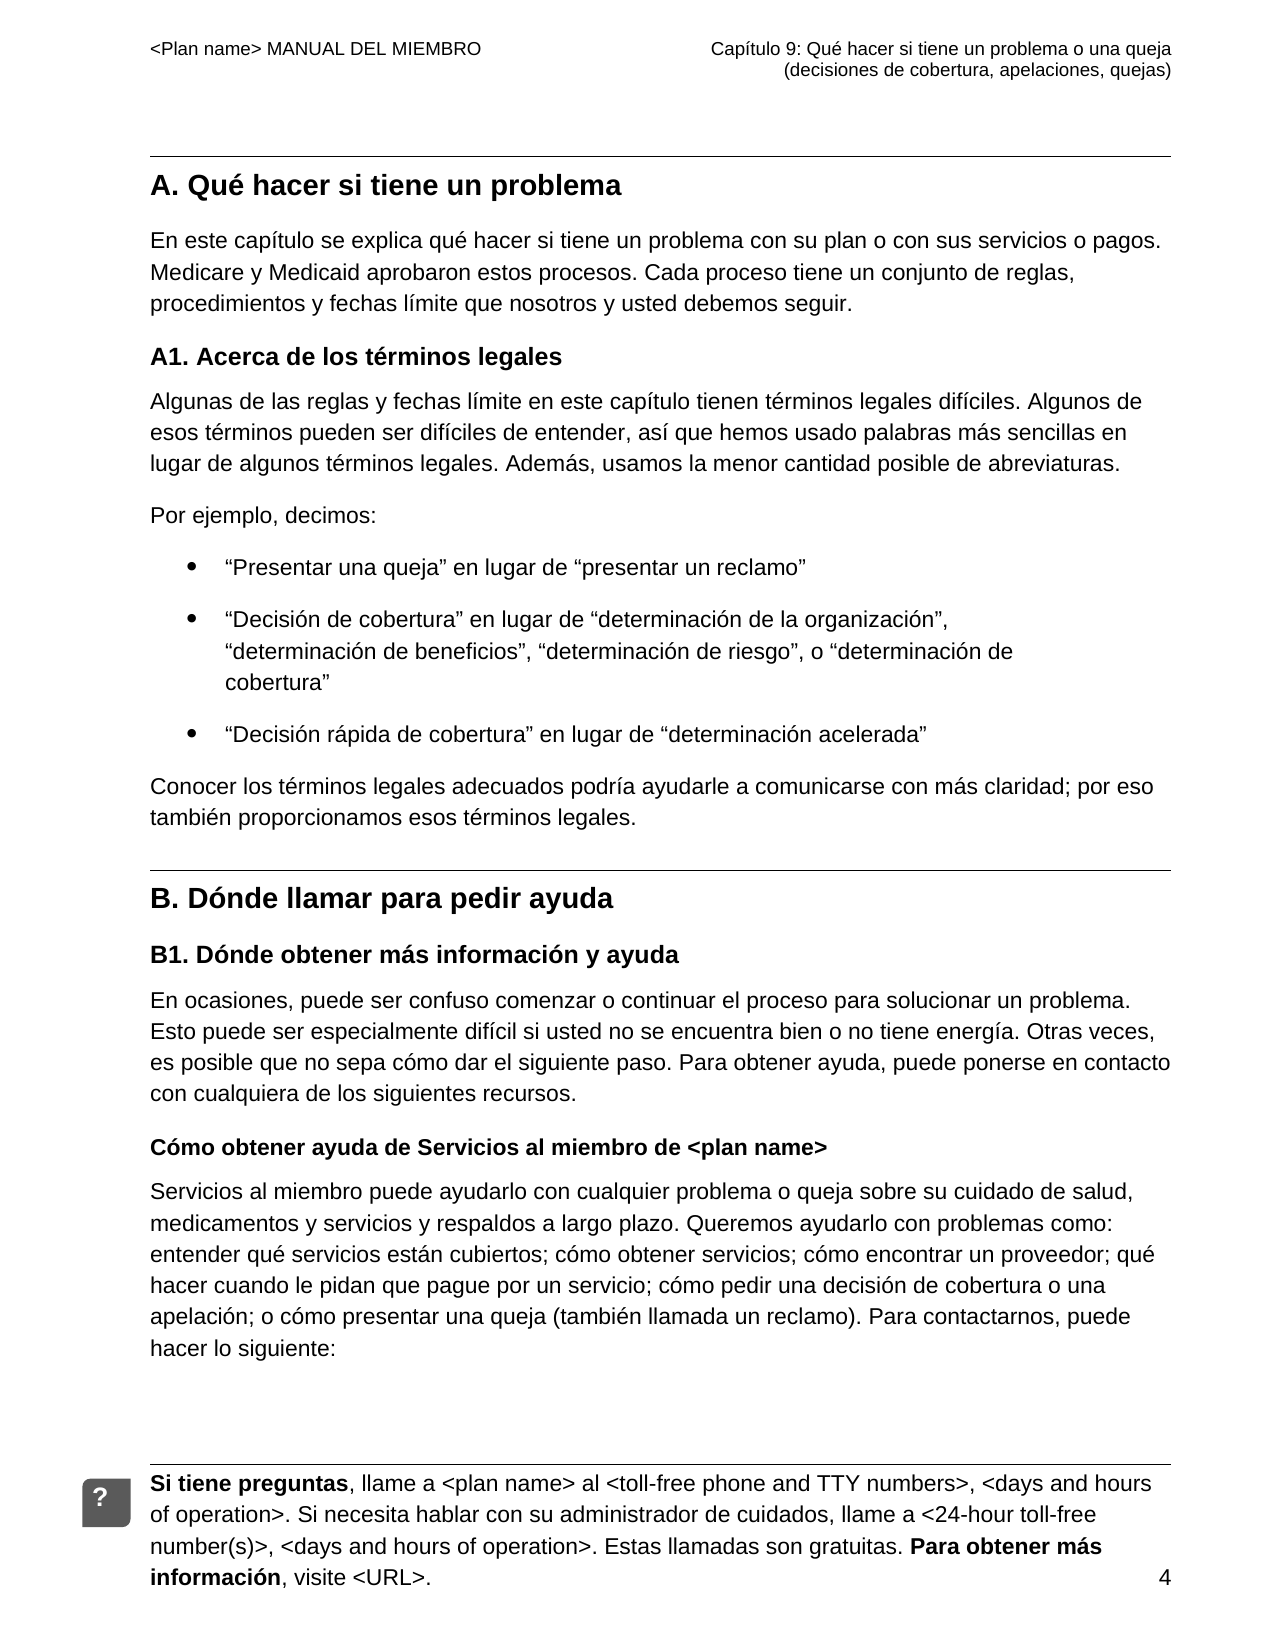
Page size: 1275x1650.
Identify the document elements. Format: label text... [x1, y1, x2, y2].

text Servicios al miembro puede ayudarlo con cualquier problema o queja sobre su cuidado de salud, medicamentos y servicios y respaldos a largo plazo. Queremos ayudarlo con problemas como: entender qué servicios están cubiertos; cómo obtener servicios; cómo encontrar un proveedor; qué hacer cuando le pidan que pague por un servicio; cómo pedir una decisión de cobertura o una apelación; o cómo presentar una queja (también llamada un reclamo). Para contactarnos, puede hacer lo siguiente: [150, 1175, 1171, 1362]
subtitle A1. Acerca de los términos legales [150, 338, 1096, 372]
subtitle Qué hacer si tiene un problema [150, 157, 1171, 203]
subtitle Cómo obtener ayuda de Servicios al miembro de <plan name> [150, 1129, 1096, 1162]
list “Presentar una queja” en lugar de “presentar un reclamo” [187, 551, 1096, 582]
text En este capítulo se explica qué hacer si tiene un problema con su plan o con sus servicios o pagos. Medicare y Medicaid aprobaron estos procesos. Cada proceso tiene un conjunto de reglas, procedimientos y fechas límite que nosotros y usted debemos seguir. [150, 224, 1171, 317]
text Algunas de las reglas y fechas límite en este capítulo tienen términos legales difíciles. Algunos de esos términos pueden ser difíciles de entender, así que hemos usado palabras más sencillas en lugar de algunos términos legales. Además, usamos la menor cantidad posible de abreviaturas. [150, 384, 1171, 478]
subtitle B1. Dónde obtener más información y ayuda [150, 937, 1096, 971]
list “Decisión rápida de cobertura” en lugar de “determinación acelerada” [187, 717, 1096, 749]
text Por ejemplo, decimos: [150, 499, 1171, 530]
text Conocer los términos legales adecuados podría ayudarle a comunicarse con más claridad; por eso también proporcionamos esos términos legales. [150, 769, 1171, 832]
list “Decisión de cobertura” en lugar de “determinación de la organización”, “determinación de beneficios”, “determinación de riesgo”, o “determinación de cobertura” [187, 603, 1096, 697]
text En ocasiones, puede ser confuso comenzar o continuar el proceso para solucionar un problema. Esto puede ser especialmente difícil si usted no se encuentra bien o no tiene energía. Otras veces, es posible que no sepa cómo dar el siguiente paso. Para obtener ayuda, puede ponerse en contacto con cualquiera de los siguientes recursos. [150, 983, 1171, 1108]
subtitle Dónde llamar para pedir ayuda [150, 871, 1171, 916]
